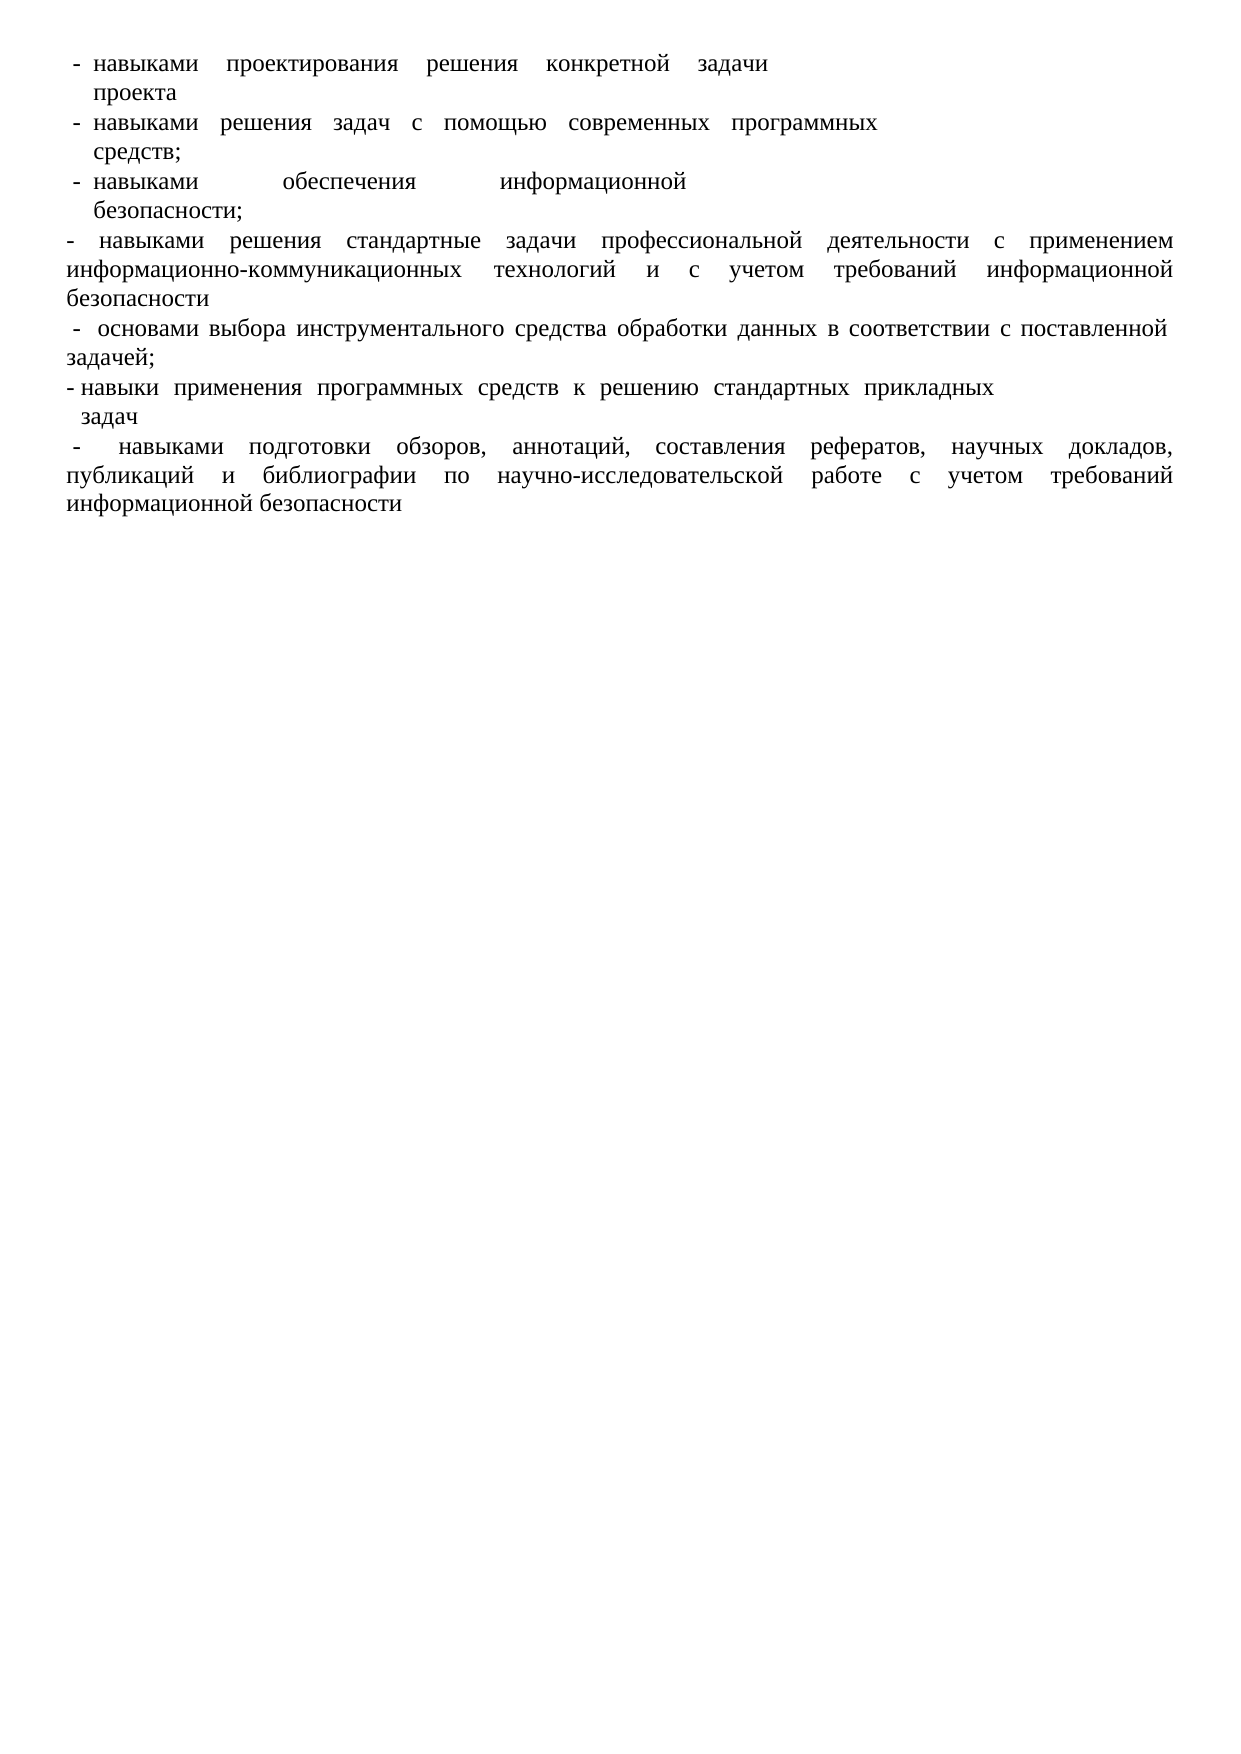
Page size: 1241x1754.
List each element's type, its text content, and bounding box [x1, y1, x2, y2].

list основами выбора инструментального средства обработки данных в соответствии с поставленной задачей; [66, 313, 1174, 370]
list навыками подготовки обзоров, аннотаций, составления рефератов, научных докладов, публикаций и библиографии по научно-исследовательской работе с учетом требований информационной безопасности [66, 431, 1173, 517]
list навыками обеспечения информационной безопасности; [72, 166, 686, 223]
list навыки применения программных средств к решению стандартных прикладных задач [66, 372, 994, 429]
list навыками решения стандартные задачи профессиональной деятельности с применением информационно-коммуникационных технологий и с учетом требований информационной безопасности [66, 225, 1173, 311]
list навыками проектирования решения конкретной задачи проекта [72, 48, 768, 105]
list навыками решения задач с помощью современных программных средств; [72, 107, 878, 164]
